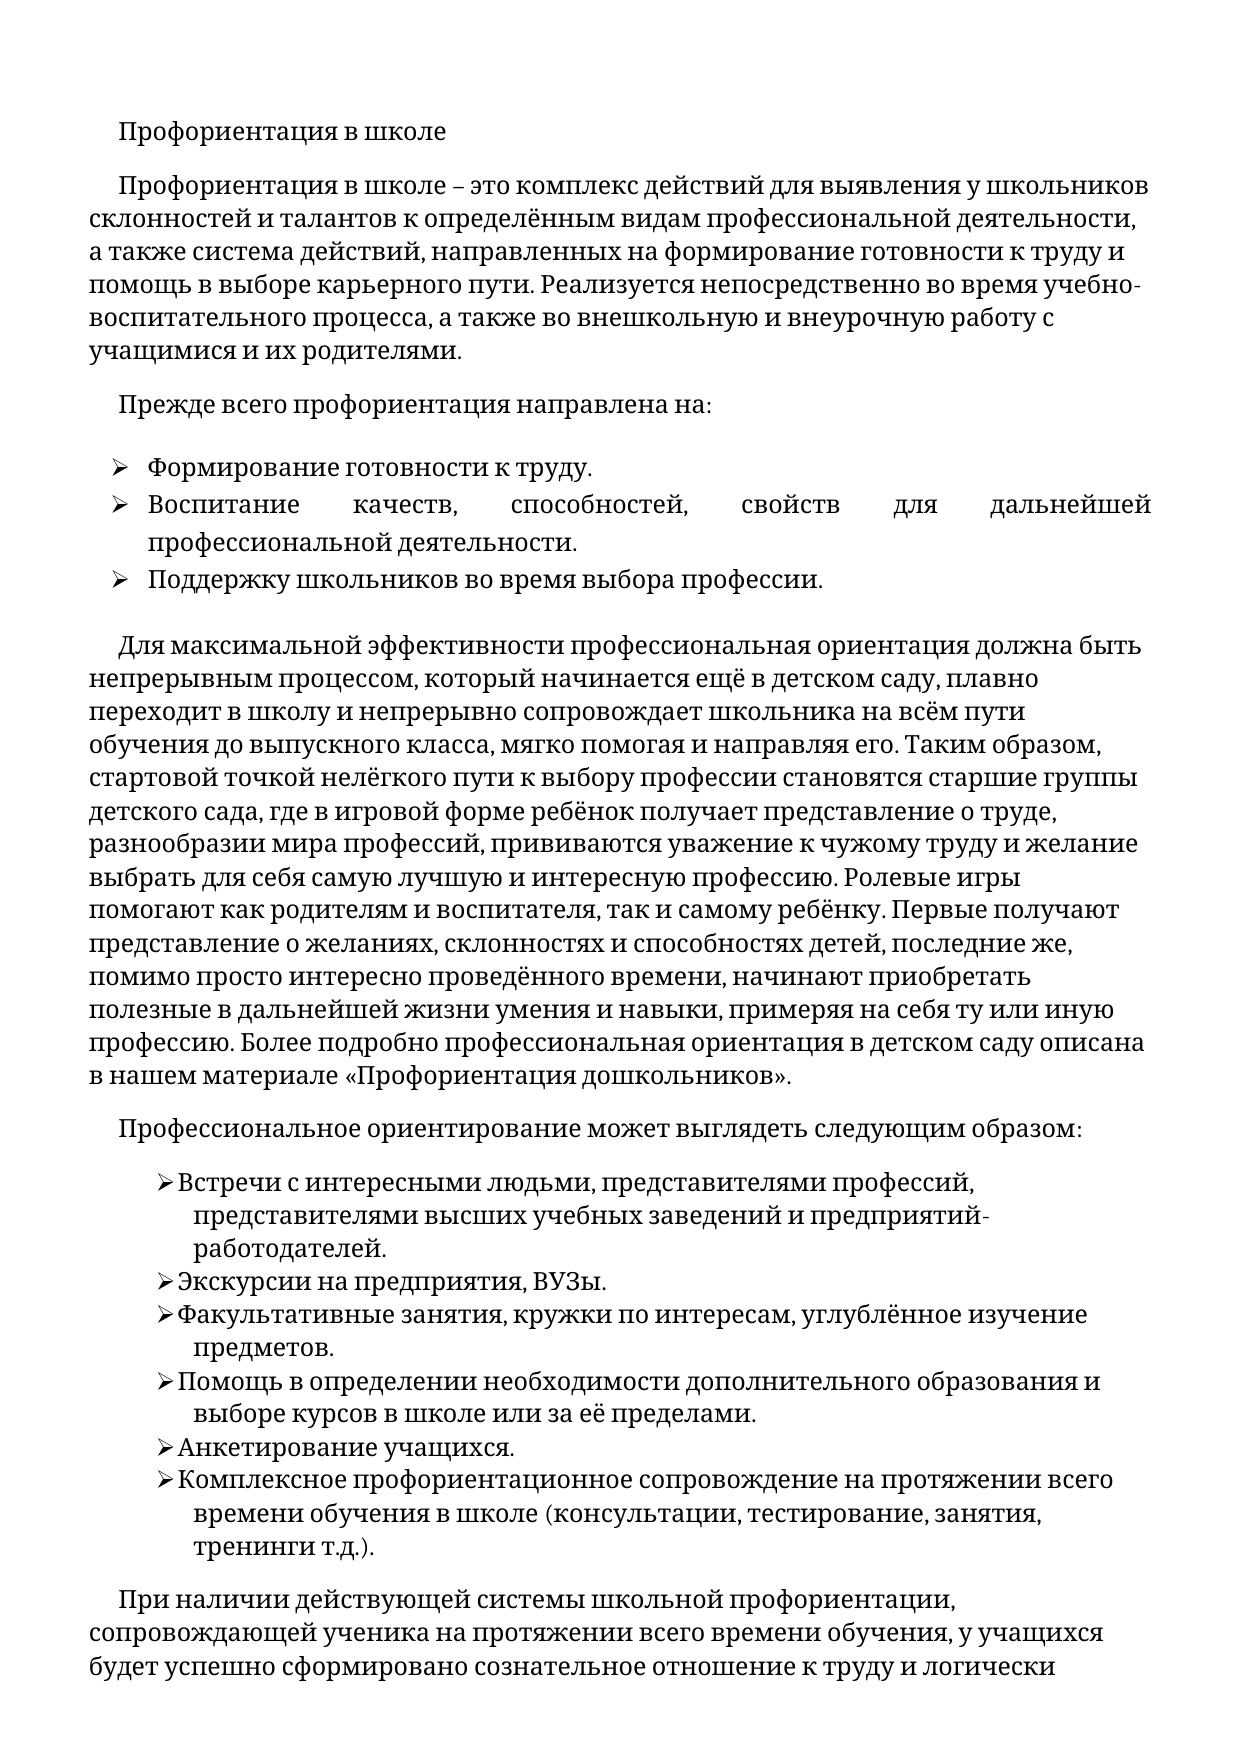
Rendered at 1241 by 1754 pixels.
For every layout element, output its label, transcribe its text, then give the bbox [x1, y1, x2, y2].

list Поддержку школьников во время выбора профессии. [110, 557, 1152, 595]
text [88, 1586, 1152, 1681]
list Комплексное профориентационное сопровождение на протяжении всего времени обучения в школе (консультации, тестирование, занятия, тренинги т.д.). [156, 1466, 1152, 1561]
list Встречи с интересными людьми, представителями профессий, представителями высших учебных заведений и предприятий-работодателей. [156, 1169, 1152, 1264]
list Анкетирование учащихся. [156, 1433, 1152, 1462]
list Формирование готовности к труду. [110, 445, 1152, 482]
list Факультативные занятия, кружки по интересам, углублённое изучение предметов. [156, 1301, 1152, 1363]
list Экскурсии на предприятия, ВУЗы. [156, 1268, 1152, 1297]
text Профориентация в школе – это комплекс действий для выявления у школьников склонностей и талантов к определённым видам профессиональной деятельности, а также система действий, направленных на формирование готовности к труду и помощь в выборе карьерного пути. Реализуется непосредственно во время учебно-воспитательного процесса, а также во внешкольную и внеурочную работу с учащимися и их родителями. [88, 172, 1152, 366]
text Прежде всего профориентация направлена на: [88, 391, 1152, 420]
list Воспитание качеств, способностей, свойств для дальнейшей профессиональной деятельности. [110, 482, 1152, 557]
text Для максимальной эффективности профессиональная ориентация должна быть непрерывным процессом, который начинается ещё в детском саду, плавно переходит в школу и непрерывно сопровождает школьника на всём пути обучения до выпускного класса, мягко помогая и направляя его. Таким образом, стартовой точкой нелёгкого пути к выбору профессии становятся старшие группы детского сада, где в игровой форме ребёнок получает представление о труде, разнообразии мира профессий, прививаются уважение к чужому труду и желание выбрать для себя самую лучшую и интересную профессию. Ролевые игры помогают как родителям и воспитателя, так и самому ребёнку. Первые получают представление о желаниях, склонностях и способностях детей, последние же, помимо просто интересно проведённого времени, начинают приобретать полезные в дальнейшей жизни умения и навыки, примеряя на себя ту или иную профессию. Более подробно профессиональная ориентация в детском саду описана в нашем материале «Профориентация дошкольников». [88, 632, 1152, 1090]
list Помощь в определении необходимости дополнительного образования и выборе курсов в школе или за её пределами. [156, 1367, 1152, 1429]
text Профориентация в школе [88, 118, 1152, 147]
text Профессиональное ориентирование может выглядеть следующим образом: [88, 1115, 1152, 1144]
